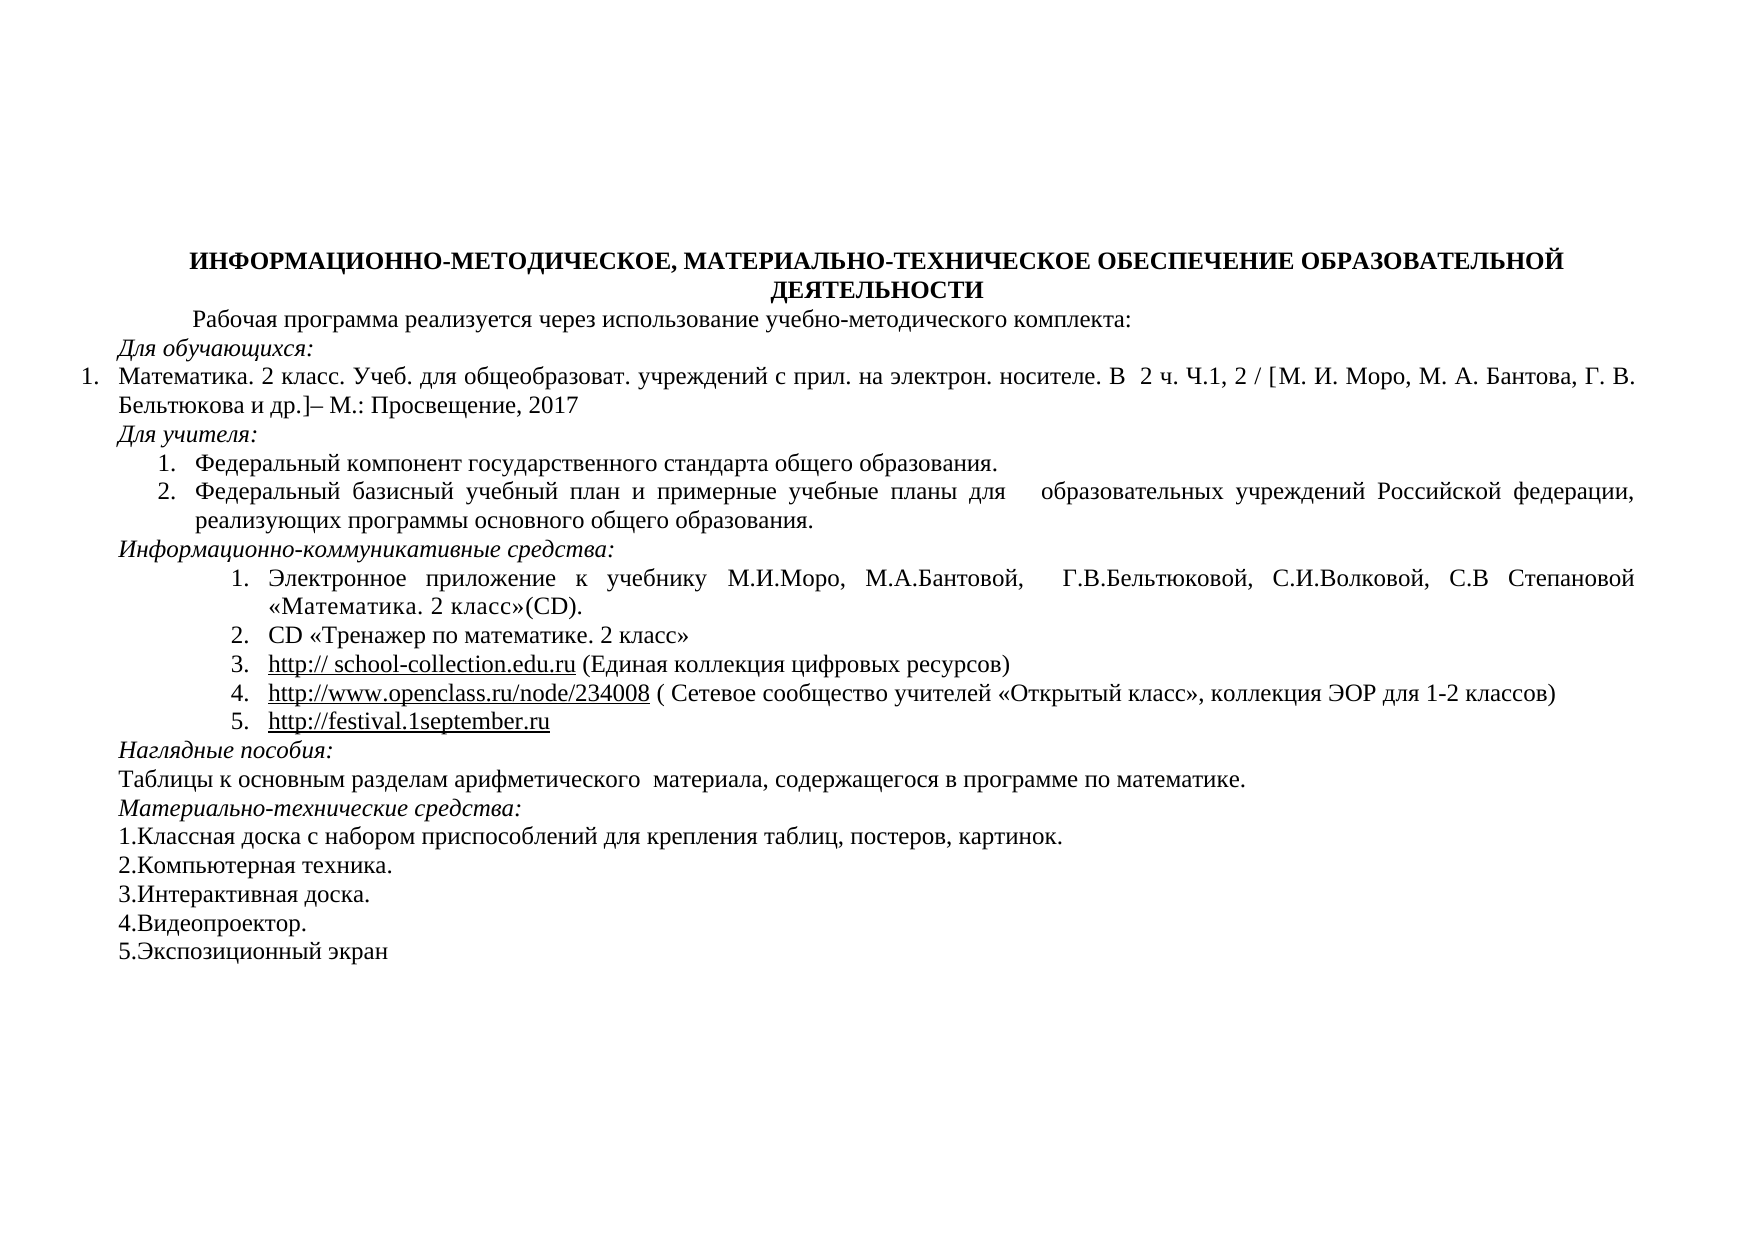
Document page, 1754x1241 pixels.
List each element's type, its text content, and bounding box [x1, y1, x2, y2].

list Федеральный компонент государственного стандарта общего образования. [157, 448, 1636, 476]
list CD «Тренажер по математике. 2 класс» [231, 620, 1636, 649]
list Электронное приложение к учебнику М.И.Моро, М.А.Бантовой, Г.В.Бельтюковой, С.И.Волковой, С.В Степановой «Математика. 2 класс»(CD). [231, 563, 1636, 620]
text 2.Компьютерная техника. [118, 850, 1636, 879]
list Федеральный базисный учебный план и примерные учебные планы для образовательных учреждений Российской федерации, реализующих программы основного общего образования. [157, 476, 1636, 534]
text 4.Видеопроектор. [118, 908, 1636, 936]
text Таблицы к основным разделам арифметического материала, содержащегося в программе по математике. [118, 764, 1636, 793]
list http:// school-collection.edu.ru (Единая коллекция цифровых ресурсов) [231, 649, 1636, 678]
text Информационно-коммуникативные средства: [118, 534, 1636, 563]
list http://festival.1september.ru [231, 706, 1636, 735]
list http://www.openclass.ru/node/234008 ( Сетевое сообщество учителей «Открытый класс», коллекция ЭОР для 1-2 классов) [231, 678, 1636, 706]
text 3.Интерактивная доска. [118, 879, 1636, 908]
text 1.Классная доска с набором приспособлений для крепления таблиц, постеров, картинок. [118, 821, 1636, 850]
text 5.Экспозиционный экран [118, 936, 1636, 965]
text ИНФОРМАЦИОННО-МЕТОДИЧЕСКОЕ, МАТЕРИАЛЬНО-ТЕХНИЧЕСКОЕ ОБЕСПЕЧЕНИЕ ОБРАЗОВАТЕЛЬНОЙ ДЕЯТЕЛЬНОСТИ [118, 246, 1636, 304]
text Для учителя: [118, 419, 1636, 448]
text Для обучающихся: [118, 333, 1636, 361]
text Наглядные пособия: [118, 735, 1636, 764]
list Математика. 2 класс. Учеб. для общеобразоват. учреждений с прил. на электрон. носителе. В 2 ч. Ч.1, 2 / [М. И. Моро, М. А. Бантова, Г. В. Бельтюкова и др.]– М.: Просвещение, 2017 [81, 361, 1636, 419]
text Материально-технические средства: [118, 793, 1636, 821]
text Рабочая программа реализуется через использование учебно-методического комплекта: [118, 304, 1636, 333]
